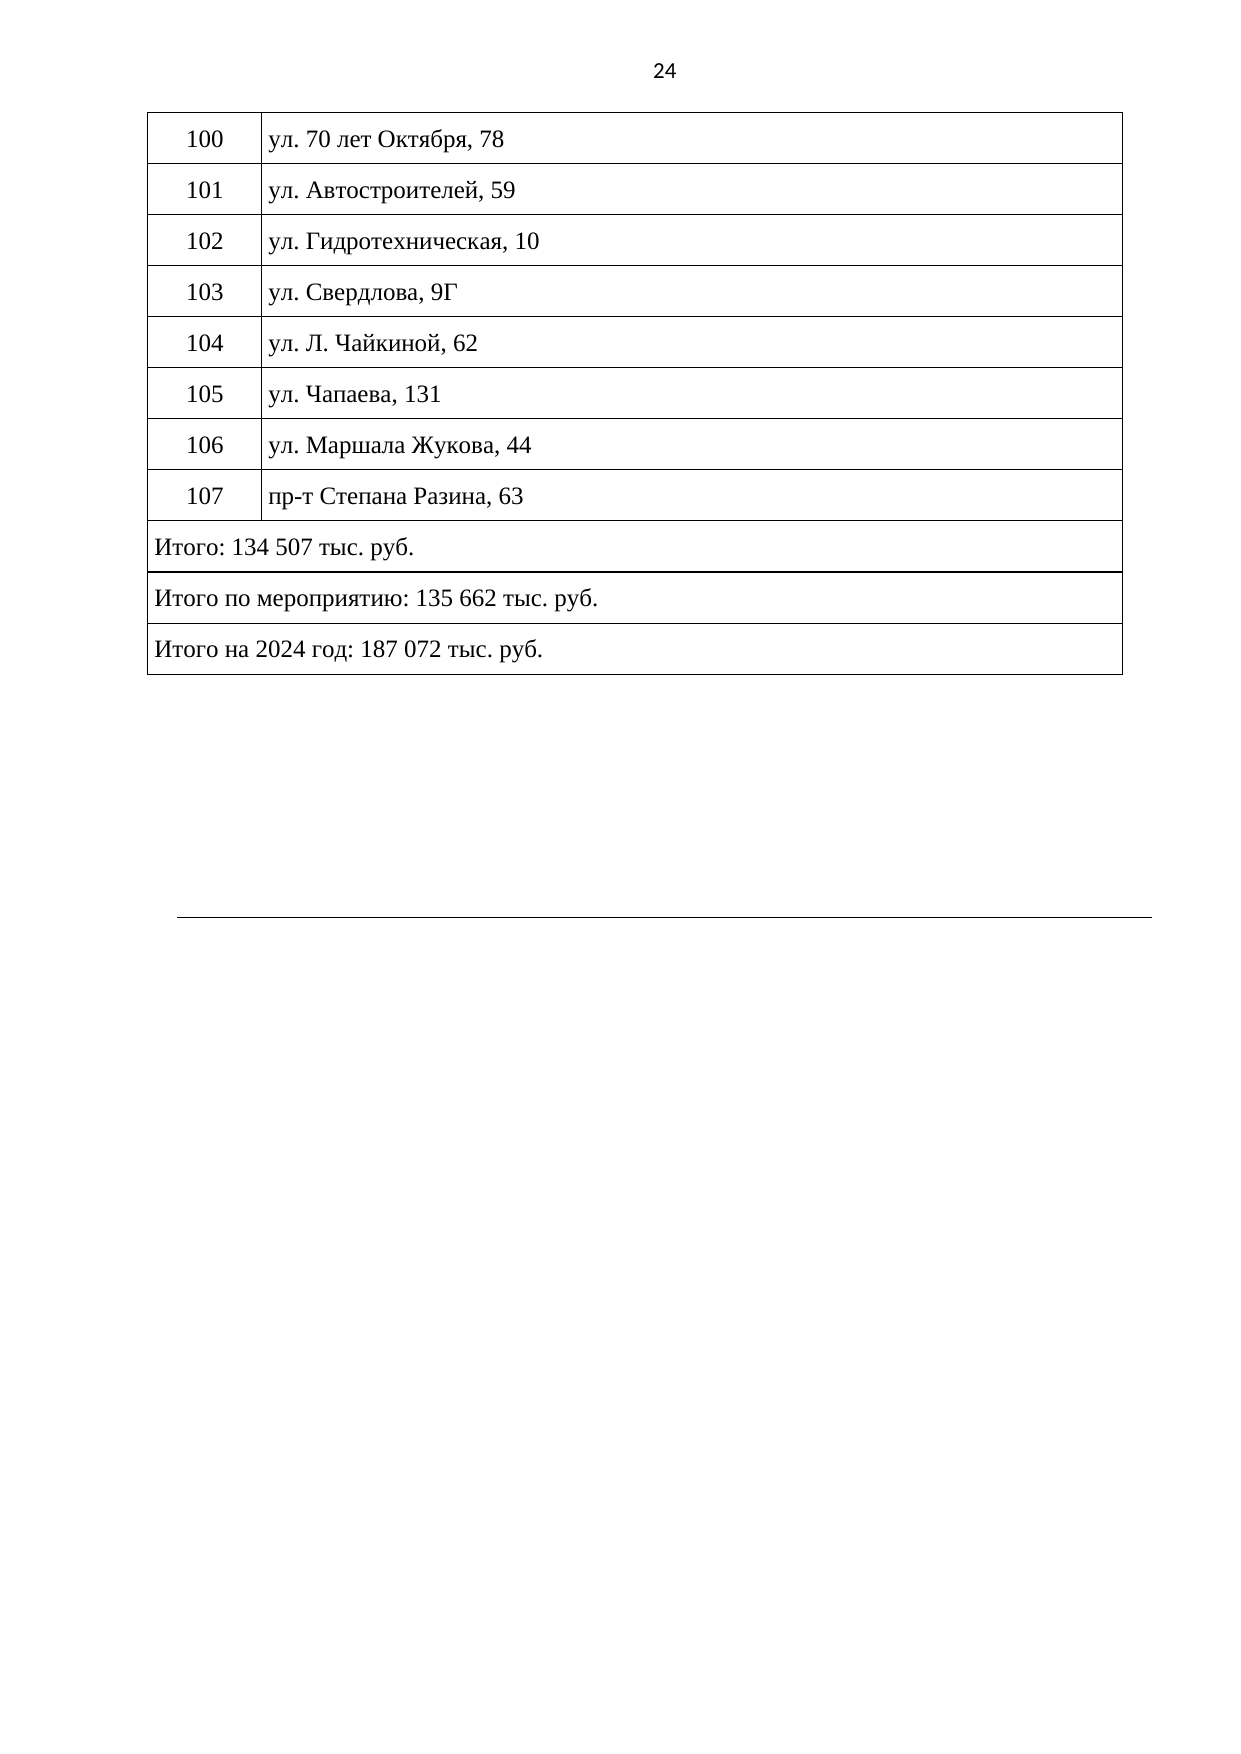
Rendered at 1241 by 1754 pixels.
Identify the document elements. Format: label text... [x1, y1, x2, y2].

table_cell ул. Маршала Жукова, 44 [262, 419, 1122, 469]
table_cell 103 [148, 266, 261, 316]
table_cell 105 [148, 368, 261, 418]
table_cell Итого по мероприятию: 135 662 тыс. руб. [148, 573, 1122, 622]
table_cell ул. 70 лет Октября, 78 [262, 113, 1122, 163]
table_cell 101 [148, 164, 261, 214]
table_cell 104 [148, 317, 261, 367]
table_cell ул. Гидротехническая, 10 [262, 215, 1122, 265]
table_cell Итого на 2024 год: 187 072 тыс. руб. [148, 624, 1122, 673]
table_cell ул. Автостроителей, 59 [262, 164, 1122, 214]
table_cell 106 [148, 419, 261, 469]
table_cell 100 [148, 113, 261, 163]
table_cell ул. Л. Чайкиной, 62 [262, 317, 1122, 367]
table_cell 102 [148, 215, 261, 265]
table_cell пр-т Степана Разина, 63 [262, 470, 1122, 520]
table_cell ул. Свердлова, 9Г [262, 266, 1122, 316]
table_cell 107 [148, 470, 261, 520]
table_cell ул. Чапаева, 131 [262, 368, 1122, 418]
table_cell Итого: 134 507 тыс. руб. [148, 521, 1122, 571]
